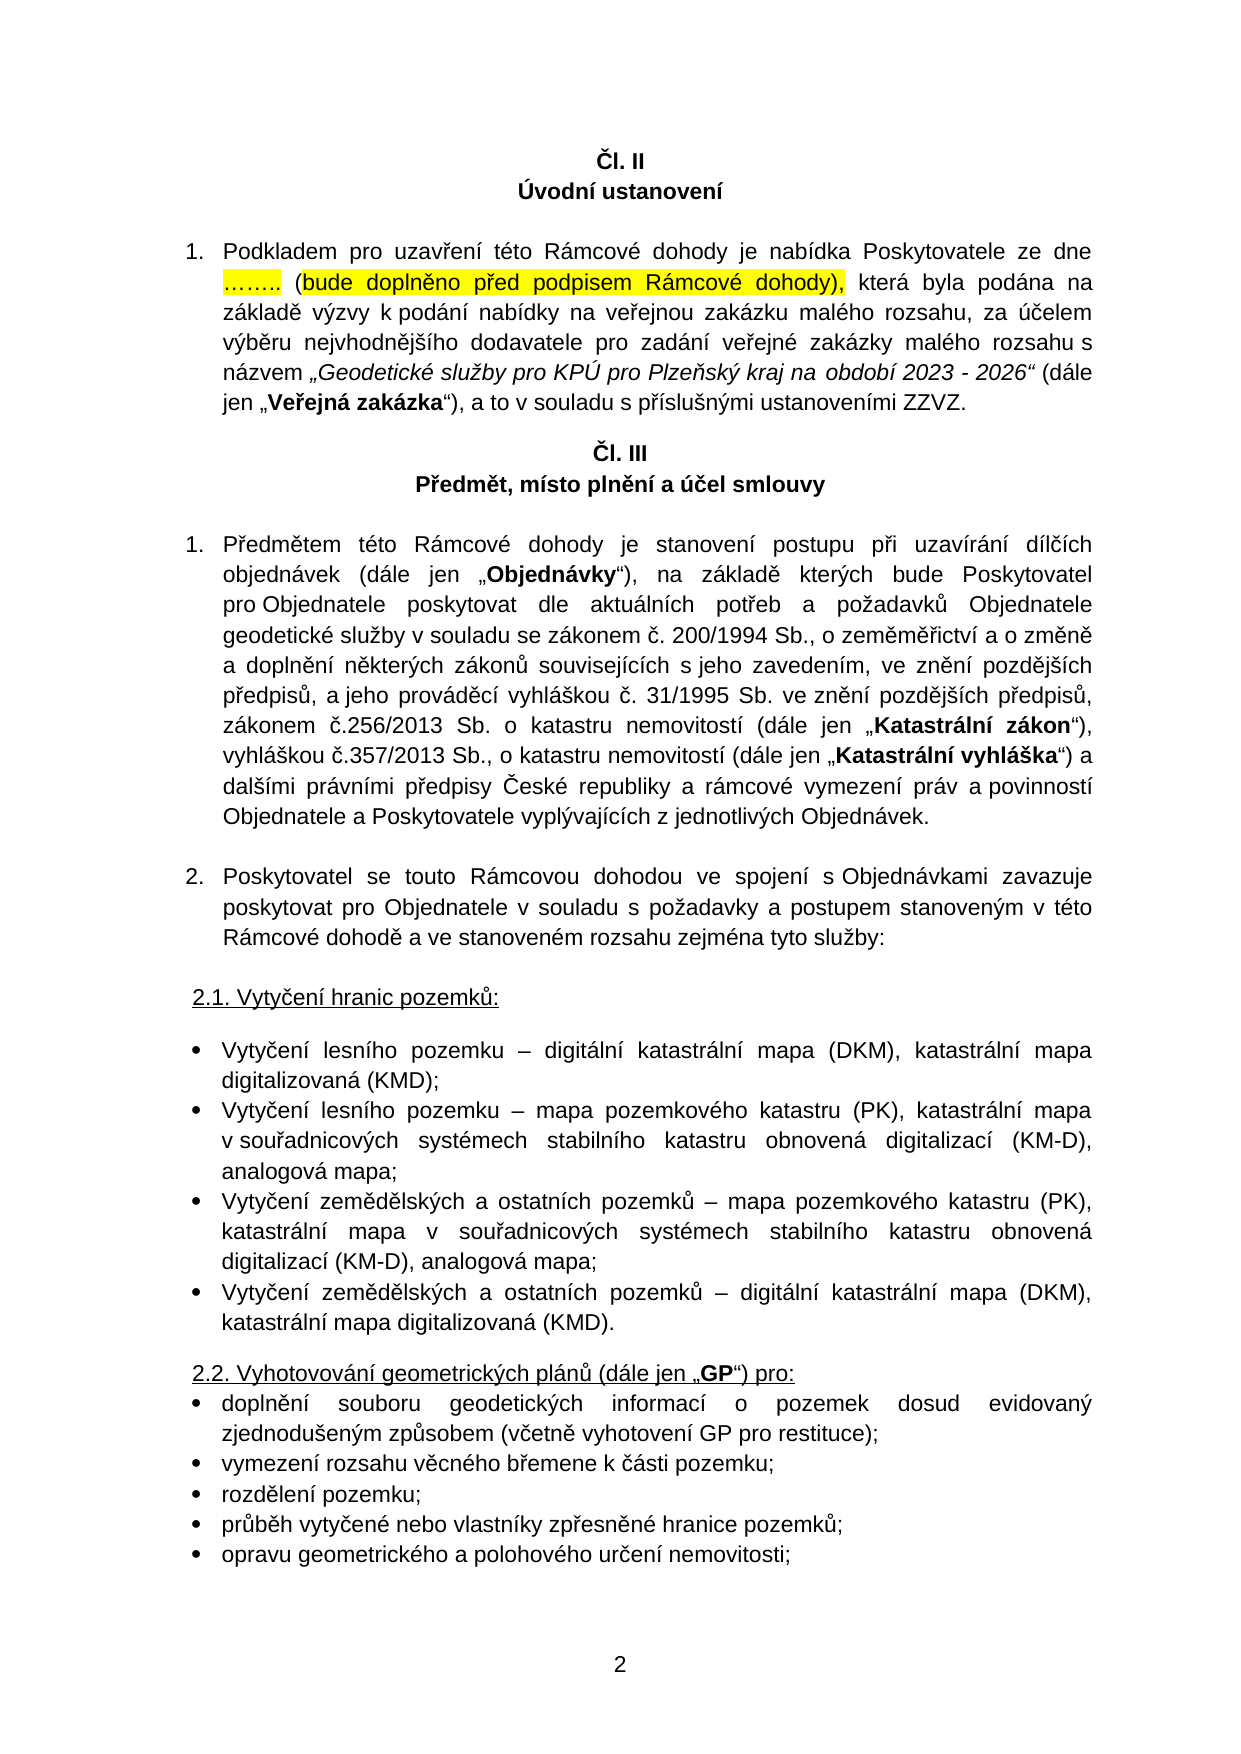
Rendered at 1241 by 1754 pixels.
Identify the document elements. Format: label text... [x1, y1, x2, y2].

list Vytyčení zemědělských a ostatních pozemků – digitální katastrální mapa (DKM), katastrální mapa digitalizovaná (KMD). [192, 1278, 1093, 1335]
list vymezení rozsahu věcného břemene k části pozemku; [192, 1450, 1093, 1477]
list Předmětem této Rámcové dohody je stanovení postupu při uzavírání dílčích objednávek (dále jen „Objednávky“), na základě kterých bude Poskytovatel pro Objednatele poskytovat dle aktuálních potřeb a požadavků Objednatele geodetické služby v souladu se zákonem č. 200/1994 Sb., o zeměměřictví a o změně a doplnění některých zákonů souvisejících s jeho zavedením, ve znění pozdějších předpisů, a jeho prováděcí vyhláškou č. 31/1995 Sb. ve znění pozdějších předpisů, zákonem č.256/2013 Sb. o katastru nemovitostí (dále jen „Katastrální zákon“), vyhláškou č.357/2013 Sb., o katastru nemovitostí (dále jen „Katastrální vyhláška“) a dalšími právními předpisy České republiky a rámcové vymezení práv a povinností Objednatele a Poskytovatele vyplývajících z jednotlivých Objednávek. [185, 531, 1093, 829]
list rozdělení pozemku; [192, 1481, 1093, 1507]
list Vytyčení lesního pozemku – digitální katastrální mapa (DKM), katastrální mapa digitalizovaná (KMD); [192, 1037, 1093, 1093]
text Čl. II Úvodní ustanovení [148, 148, 1093, 204]
text 2.1. Vytyčení hranic pozemků: [192, 984, 1093, 1010]
list opravu geometrického a polohového určení nemovitosti; [192, 1541, 1093, 1567]
subtitle Předmět, místo plnění a účel smlouvy [148, 471, 1093, 497]
list Poskytovatel se touto Rámcovou dohodou ve spojení s Objednávkami zavazuje poskytovat pro Objednatele v souladu s požadavky a postupem stanoveným v této Rámcové dohodě a ve stanoveném rozsahu zejména tyto služby: [185, 863, 1093, 950]
list doplnění souboru geodetických informací o pozemek dosud evidovaný zjednodušeným způsobem (včetně vyhotovení GP pro restituce); [192, 1390, 1093, 1446]
text 2.2. Vyhotovování geometrických plánů (dále jen „GP“) pro: [192, 1360, 1093, 1386]
list Vytyčení lesního pozemku – mapa pozemkového katastru (PK), katastrální mapa v souřadnicových systémech stabilního katastru obnovená digitalizací (KM-D), analogová mapa; [192, 1097, 1093, 1184]
list Vytyčení zemědělských a ostatních pozemků – mapa pozemkového katastru (PK), katastrální mapa v souřadnicových systémech stabilního katastru obnovená digitalizací (KM-D), analogová mapa; [192, 1188, 1093, 1274]
text Čl. III [148, 440, 1093, 467]
list průběh vytyčené nebo vlastníky zpřesněné hranice pozemků; [192, 1511, 1093, 1537]
list Podkladem pro uzavření této Rámcové dohody je nabídka Poskytovatele ze dne …….. (bude doplněno před podpisem Rámcové dohody), která byla podána na základě výzvy k podání nabídky na veřejnou zakázku malého rozsahu, za účelem výběru nejvhodnějšího dodavatele pro zadání veřejné zakázky malého rozsahu s názvem „Geodetické služby pro KPÚ pro Plzeňský kraj na období 2023 - 2026“ (dále jen „Veřejná zakázka“), a to v souladu s příslušnými ustanoveními ZZVZ. [185, 238, 1093, 416]
